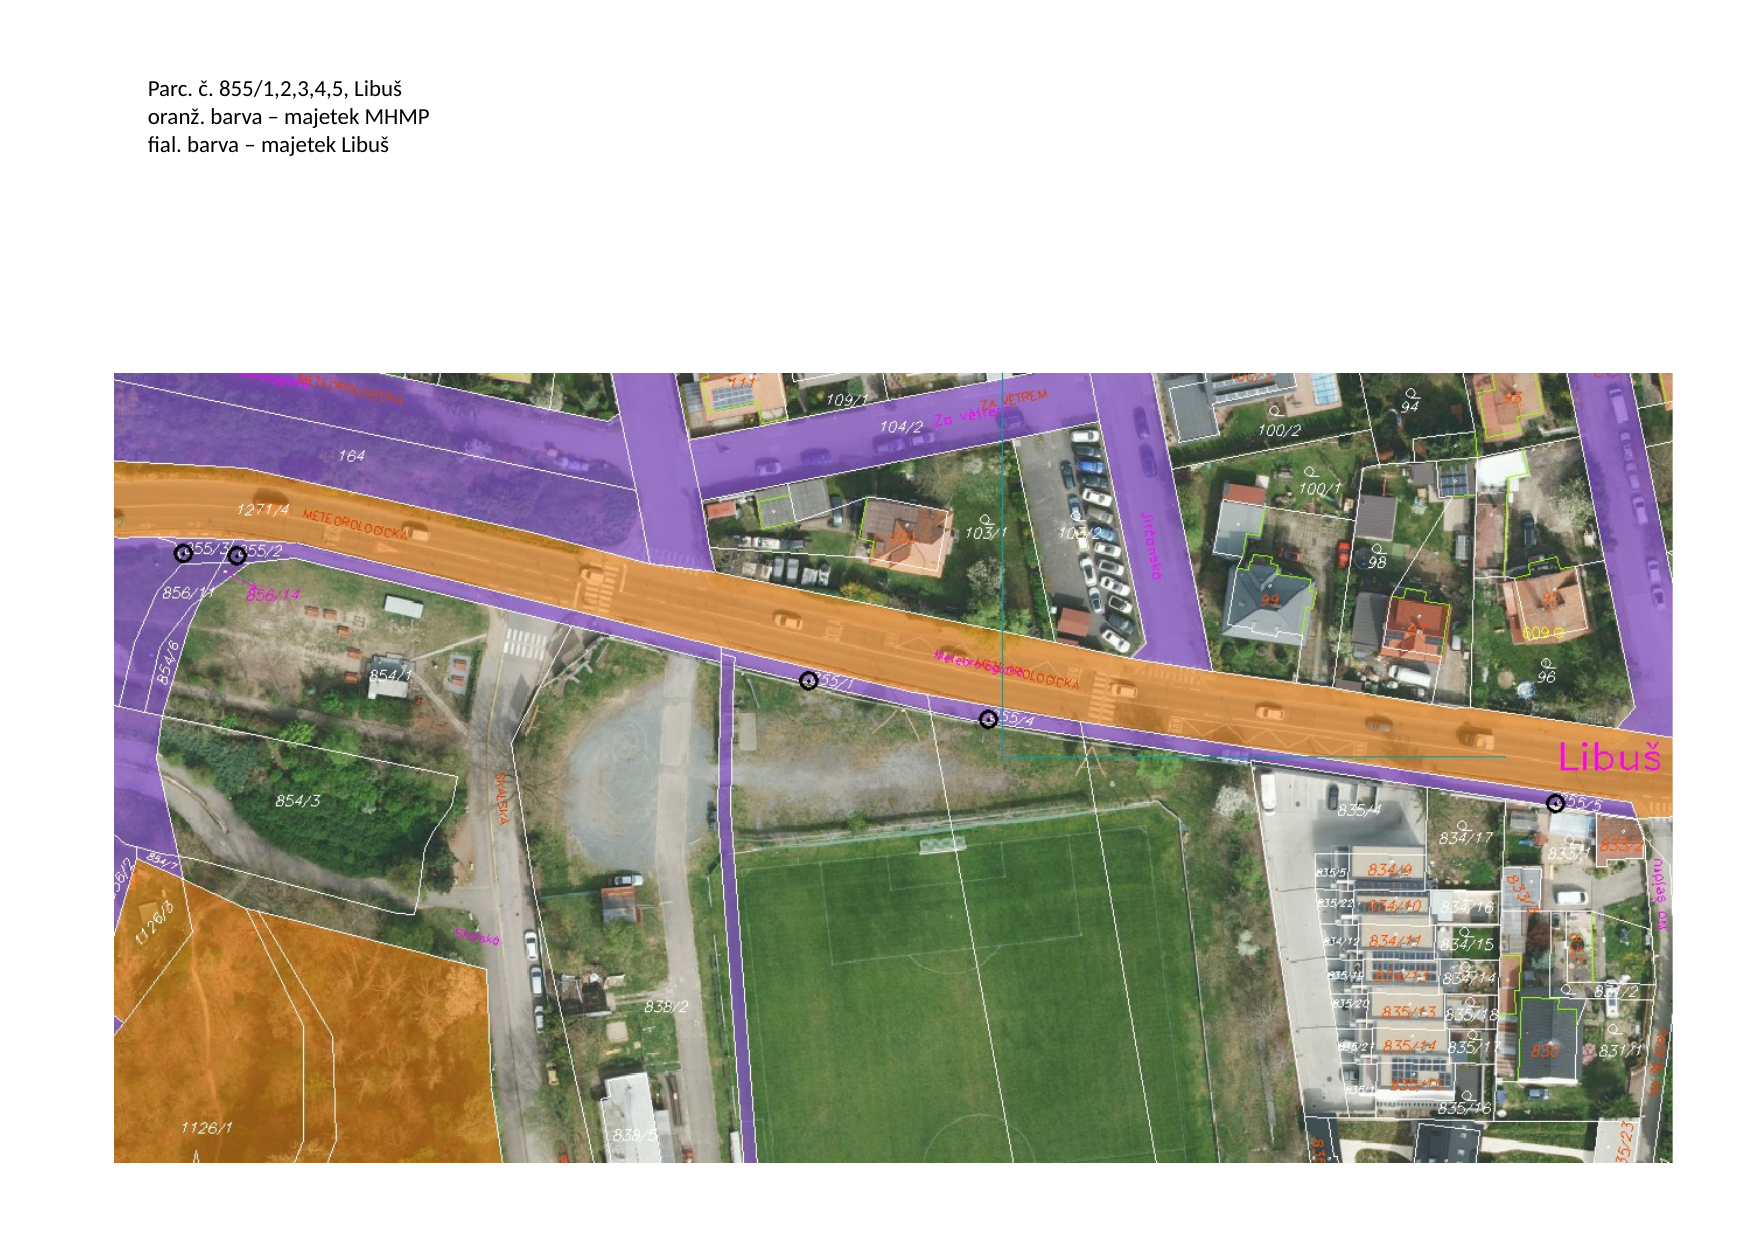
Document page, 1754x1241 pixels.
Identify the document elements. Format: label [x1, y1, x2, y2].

picture [114, 373, 1673, 1163]
